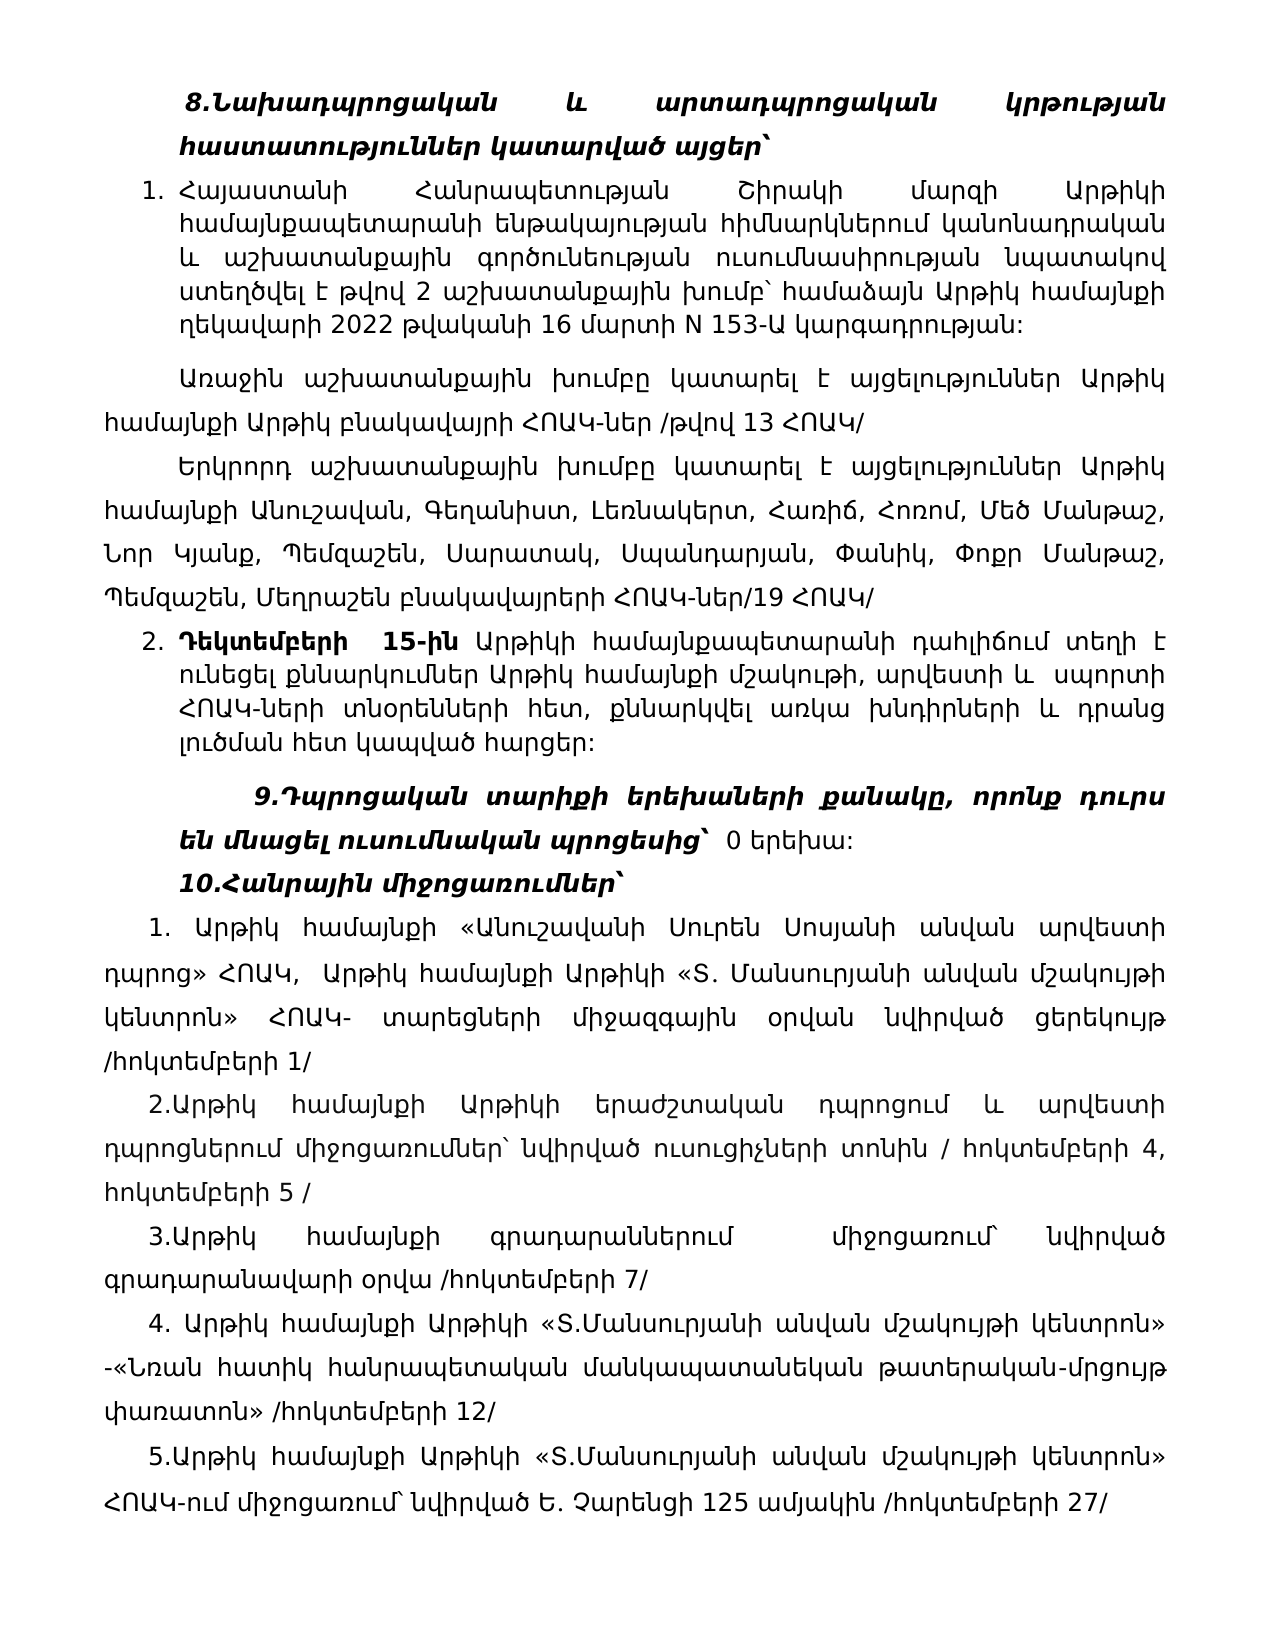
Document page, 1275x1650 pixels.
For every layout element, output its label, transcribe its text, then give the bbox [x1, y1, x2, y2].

text 9.Դպրոցական տարիքի երեխաների քանակը, որոնք դուրս են մնացել ուսումնական պրոցեսից՝ 0 երեխա: [178, 782, 1167, 855]
text 3.Արթիկ համայնքի գրադարաններում միջոցառում՝ նվիրված գրադարանավարի օրվա /հոկտեմբերի 7/ [103, 1222, 1167, 1294]
list Հայաստանի Հանրապետության Շիրակի մարզի Արթիկի համայնքապետարանի ենթակայության հիմնարկներում կանոնադրական և աշխատանքային գործունեության ուսումնասիրության նպատակով ստեղծվել է թվով 2 աշխատանքային խումբ՝ համաձայն Արթիկ համայնքի ղեկավարի 2022 թվականի 16 մարտի N 153-Ա կարգադրության: [141, 176, 1167, 339]
text Առաջին աշխատանքային խումբը կատարել է այցելություններ Արթիկ համայնքի Արթիկ բնակավայրի ՀՈԱԿ-ներ /թվով 13 ՀՈԱԿ/ [103, 365, 1167, 438]
text 5.Արթիկ համայնքի Արթիկի «Տ.Մանսուրյանի անվան մշակույթի կենտրոն» ՀՈԱԿ-ում միջոցառում՝ նվիրված Ե. Չարենցի 125 ամյակին /հոկտեմբերի 27/ [103, 1440, 1167, 1517]
text 8.Նախադպրոցական և արտադպրոցական կրթության հաստատություններ կատարված այցեր՝ [178, 89, 1167, 162]
list Դեկտեմբերի 15-ին Արթիկի համայնքապետարանի դահլիճում տեղի է ունեցել քննարկումներ Արթիկ համայնքի մշակութի, արվեստի և սպորտի ՀՈԱԿ-ների տնօրենների հետ, քննարկվել առկա խնդիրների և դրանց լուծման հետ կապված հարցեր: [141, 627, 1167, 757]
text 2.Արթիկ համայնքի Արթիկի երաժշտական դպրոցում և արվեստի դպրոցներում միջոցառումներ՝ նվիրված ուսուցիչների տոնին / հոկտեմբերի 4, հոկտեմբերի 5 / [103, 1090, 1167, 1207]
text 1. Արթիկ համայնքի «Անուշավանի Սուրեն Սոսյանի անվան արվեստի դպրոց» ՀՈԱԿ, Արթիկ համայնքի Արթիկի «Տ. Մանսուրյանի անվան մշակույթի կենտրոն» ՀՈԱԿ- տարեցների միջազգային օրվան նվիրված ցերեկույթ /հոկտեմբերի 1/ [103, 913, 1167, 1076]
text 10.Հանրային միջոցառումներ՝ [103, 870, 1167, 899]
text 4. Արթիկ համայնքի Արթիկի «Տ.Մանսուրյանի անվան մշակույթի կենտրոն» -«Նռան հատիկ հանրապետական մանկապատանեկան թատերական-մրցույթ փառատոն» /հոկտեմբերի 12/ [103, 1309, 1167, 1426]
text Երկրորդ աշխատանքային խումբը կատարել է այցելություններ Արթիկ համայնքի Անուշավան, Գեղանիստ, Լեռնակերտ, Հառիճ, Հոռոմ, Մեծ Մանթաշ, Նոր Կյանք, Պեմզաշեն, Սարատակ, Սպանդարյան, Փանիկ, Փոքր Մանթաշ, Պեմզաշեն, Մեղրաշեն բնակավայրերի ՀՈԱԿ-ներ/19 ՀՈԱԿ/ [103, 452, 1167, 613]
